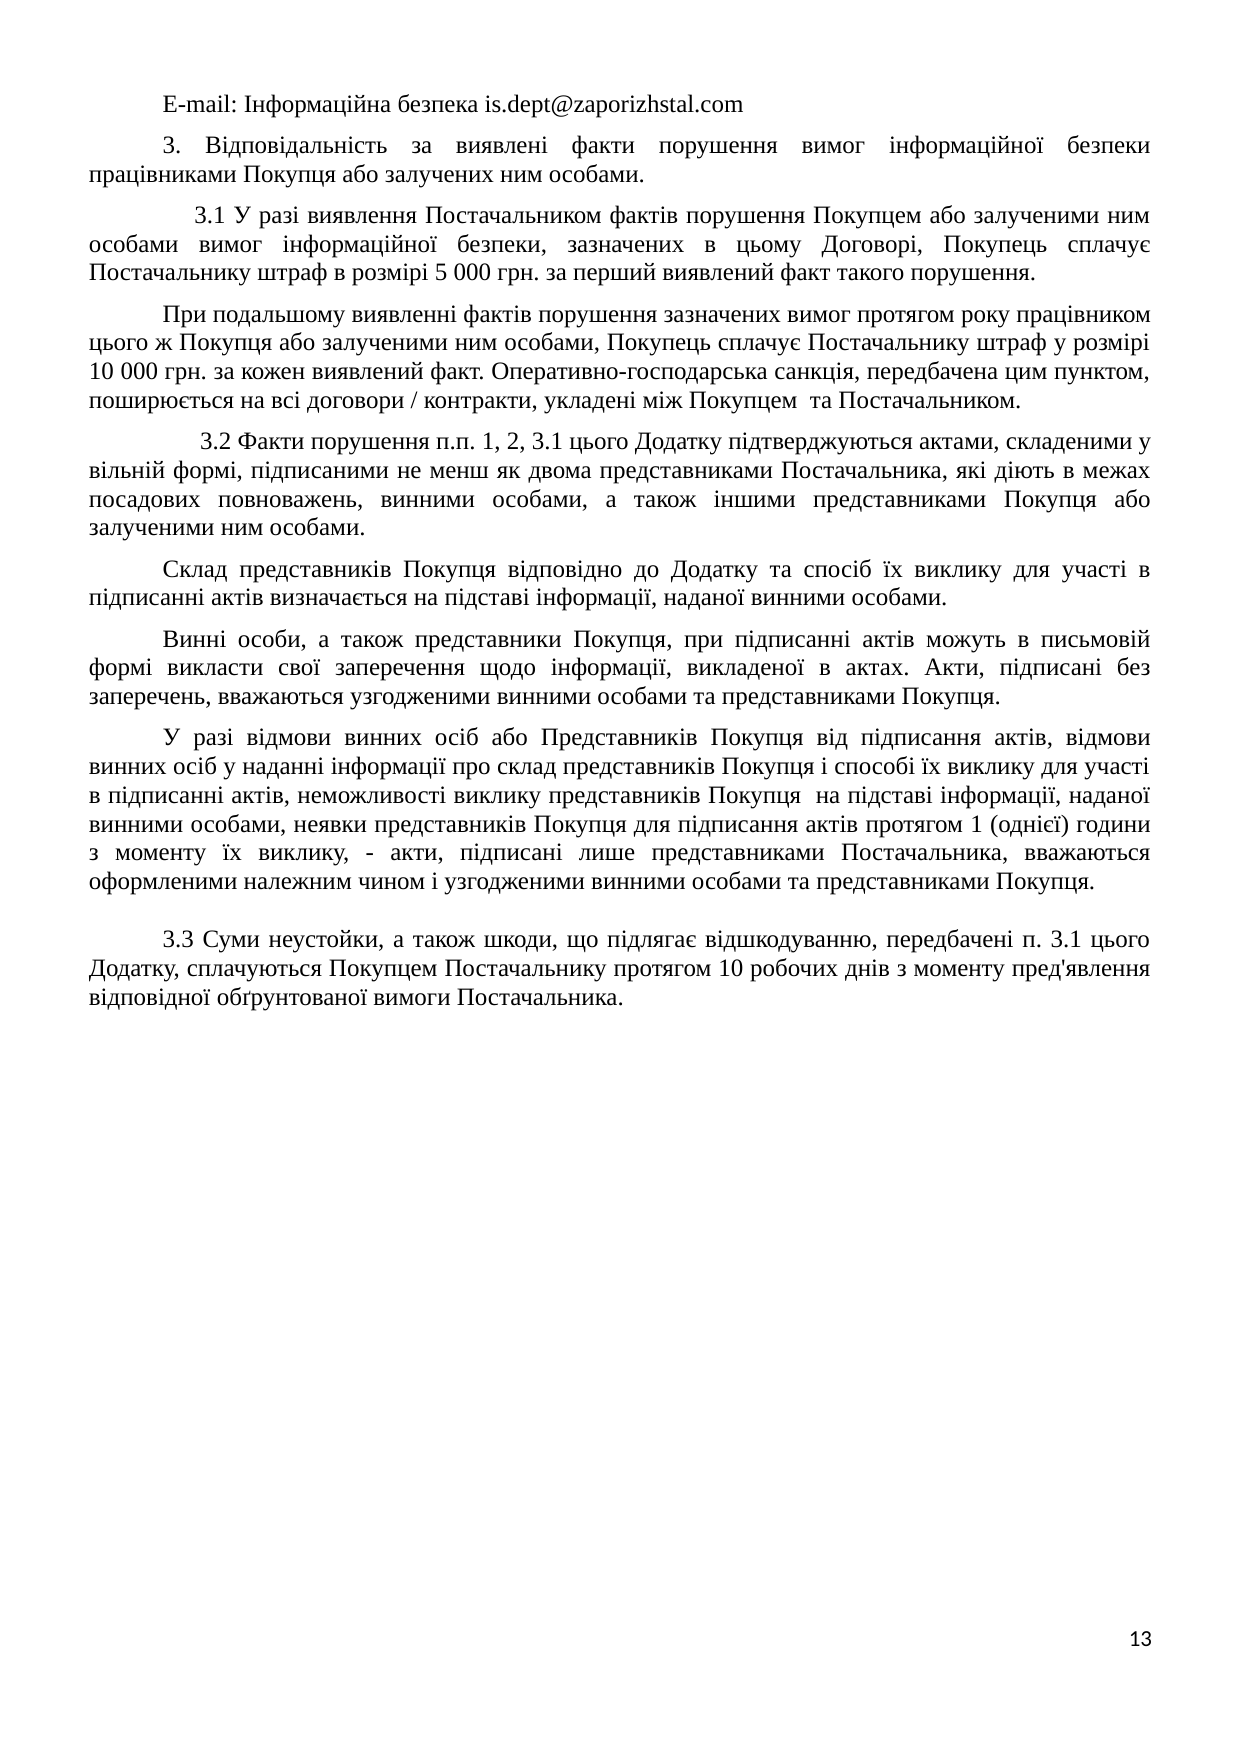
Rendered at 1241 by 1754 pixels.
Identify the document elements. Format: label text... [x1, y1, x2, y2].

text 3.3 Суми неустойки, а також шкоди, що підлягає відшкодуванню, передбачені п. 3.1 цього Додатку, сплачуються Покупцем Постачальнику протягом 10 робочих днів з моменту пред'явлення відповідної обґрунтованої вимоги Постачальника. [89, 924, 1152, 1010]
text Склад представників Покупця відповідно до Додатку та спосіб їх виклику для участі в підписанні актів визначається на підставі інформації, наданої винними особами. [89, 554, 1152, 611]
text 3. Відповідальність за виявлені факти порушення вимог інформаційної безпеки працівниками Покупця або залучених ним особами. [89, 130, 1152, 187]
text При подальшому виявленні фактів порушення зазначених вимог протягом року працівником цього ж Покупця або залученими ним особами, Покупець сплачує Постачальнику штраф у розмірі 10 000 грн. за кожен виявлений факт. Оперативно-господарська санкція, передбачена цим пунктом, поширюється на всі договори / контракти, укладені між Покупцем та Постачальником. [89, 299, 1152, 414]
text 3.2 Факти порушення п.п. 1, 2, 3.1 цього Додатку підтверджуються актами, складеними у вільній формі, підписаними не менш як двома представниками Постачальника, які діють в межах посадових повноважень, винними особами, а також іншими представниками Покупця або залученими ним особами. [89, 426, 1152, 541]
text 3.1 У разі виявлення Постачальником фактів порушення Покупцем або залученими ним особами вимог інформаційної безпеки, зазначених в цьому Договорі, Покупець сплачує Постачальнику штраф в розмірі 5 000 грн. за перший виявлений факт такого порушення. [89, 200, 1152, 286]
text У разі відмови винних осіб або Представників Покупця від підписання актів, відмови винних осіб у наданні інформації про склад представників Покупця і способі їх виклику для участі в підписанні актів, неможливості виклику представників Покупця на підставі інформації, наданої винними особами, неявки представників Покупця для підписання актів протягом 1 (однієї) години з моменту їх виклику, - акти, підписані лише представниками Постачальника, вважаються оформленими належним чином і узгодженими винними особами та представниками Покупця. [89, 722, 1152, 895]
text E-mail: Інформаційна безпека is.dept@zaporizhstal.com [89, 89, 1152, 117]
text Винні особи, а також представники Покупця, при підписанні актів можуть в письмовій формі викласти свої заперечення щодо інформації, викладеної в актах. Акти, підписані без заперечень, вважаються узгодженими винними особами та представниками Покупця. [89, 624, 1152, 710]
